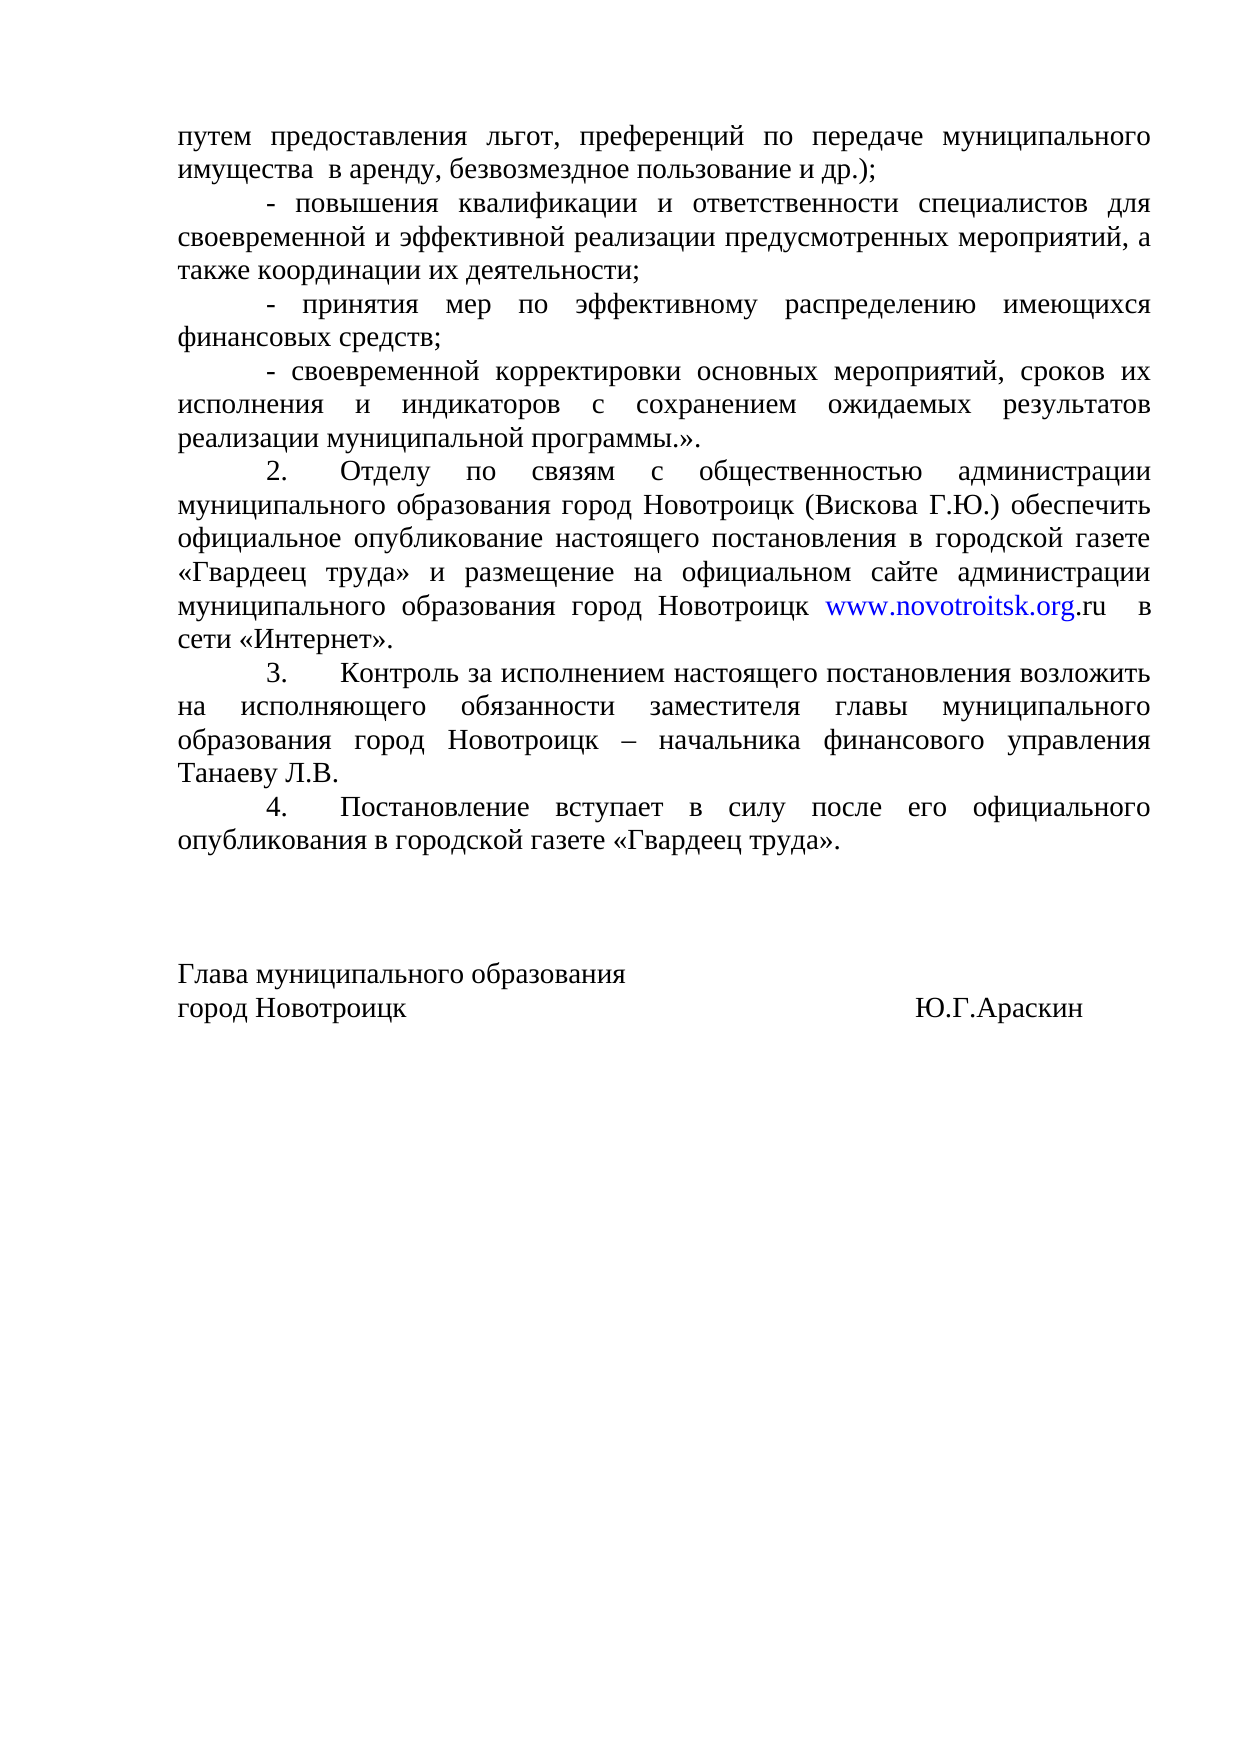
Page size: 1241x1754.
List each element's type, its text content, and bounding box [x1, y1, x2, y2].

list Контроль за исполнением настоящего постановления возложить на исполняющего обязанности заместителя главы муниципального образования город Новотроицк – начальника финансового управления Танаеву Л.В. [177, 655, 1152, 789]
text - повышения квалификации и ответственности специалистов для своевременной и эффективной реализации предусмотренных мероприятий, а также координации их деятельности; [177, 185, 1152, 286]
text - своевременной корректировки основных мероприятий, сроков их исполнения и индикаторов с сохранением ожидаемых результатов реализации муниципальной программы.». [177, 353, 1152, 453]
list Отделу по связям с общественностью администрации муниципального образования город Новотроицк (Вискова Г.Ю.) обеспечить официальное опубликование настоящего постановления в городской газете «Гвардеец труда» и размещение на официальном сайте администрации муниципального образования город Новотроицк www.novotroitsk.org.ru в сети «Интернет». [177, 453, 1152, 655]
list Постановление вступает в силу после его официального опубликования в городской газете «Гвардеец труда». [177, 789, 1152, 856]
text - принятия мер по эффективному распределению имеющихся финансовых средств; [177, 286, 1152, 353]
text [177, 118, 1152, 185]
text Глава муниципального образования [177, 957, 1152, 990]
text город Новотроицк Ю.Г.Араскин [177, 990, 1152, 1024]
